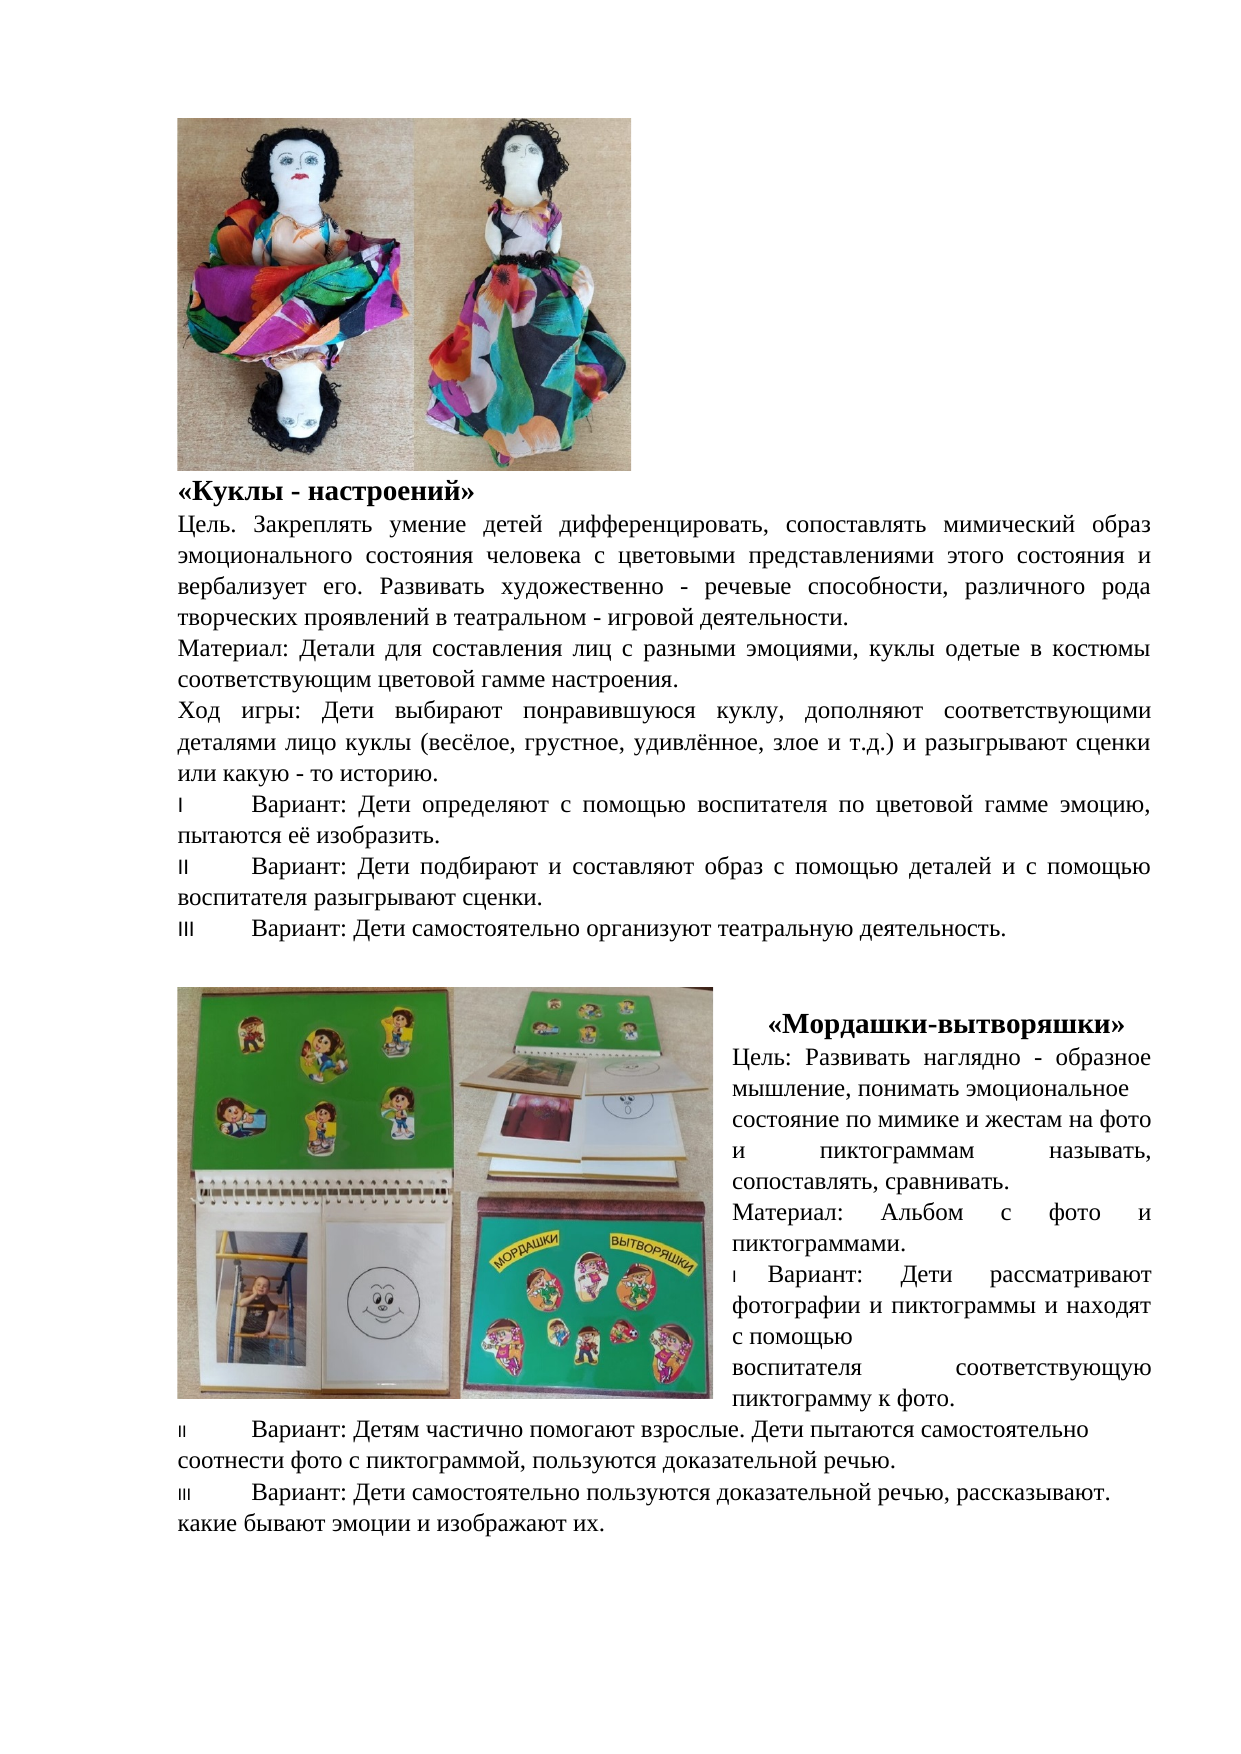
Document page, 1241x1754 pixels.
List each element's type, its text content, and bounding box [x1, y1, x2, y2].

list Вариант: Дети самостоятельно пользуются доказательной речью, рассказывают. [177, 1477, 1152, 1505]
text воспитателя соответствующую пиктограмму к фото. [177, 1352, 1152, 1412]
list Вариант: Дети подбирают и составляют образ с помощью деталей и с помощью воспитателя разыгрывают сценки. [177, 851, 1152, 911]
text Цель. Закреплять умение детей дифференцировать, сопоставлять мимический образ эмоционального состояния человека с цветовыми представлениями этого состояния и вербализует его. Развивать художественно - речевые способности, различного рода творческих проявлений в театральном - игровой деятельности. [177, 509, 1152, 631]
picture [177, 987, 714, 1399]
list Вариант: Детям частично помогают взрослые. Дети пытаются самостоятельно [177, 1414, 1152, 1443]
text какие бывают эмоции и изображают их. [177, 1508, 1152, 1536]
list Вариант: Дети самостоятельно организуют театральную деятельность. [177, 913, 1152, 942]
text Материал: Детали для составления лиц с разными эмоциями, куклы одетые в костюмы соответствующим цветовой гамме настроения. [177, 633, 1152, 693]
text Цель: Развивать наглядно - образное мышление, понимать эмоциональное [714, 1042, 1152, 1102]
text «Мордашки-вытворяшки» [714, 1006, 1152, 1039]
list Вариант: Дети рассматривают фотографии и пиктограммы и находят с помощью [714, 1259, 1152, 1350]
picture [177, 118, 632, 471]
text состояние по мимике и жестам на фото и пиктограммам называть, сопоставлять, сравнивать. [714, 1104, 1152, 1195]
text Материал: Альбом с фото и пиктограммами. [714, 1197, 1152, 1257]
text «Куклы - настроений» [177, 473, 1152, 507]
text Ход игры: Дети выбирают понравившуюся куклу, дополняют соответствующими деталями лицо куклы (весёлое, грустное, удивлённое, злое и т.д.) и разыгрывают сценки или какую - то историю. [177, 696, 1152, 786]
text соотнести фото с пиктограммой, пользуются доказательной речью. [177, 1446, 1152, 1474]
list Вариант: Дети определяют с помощью воспитателя по цветовой гамме эмоцию, пытаются её изобразить. [177, 789, 1152, 848]
